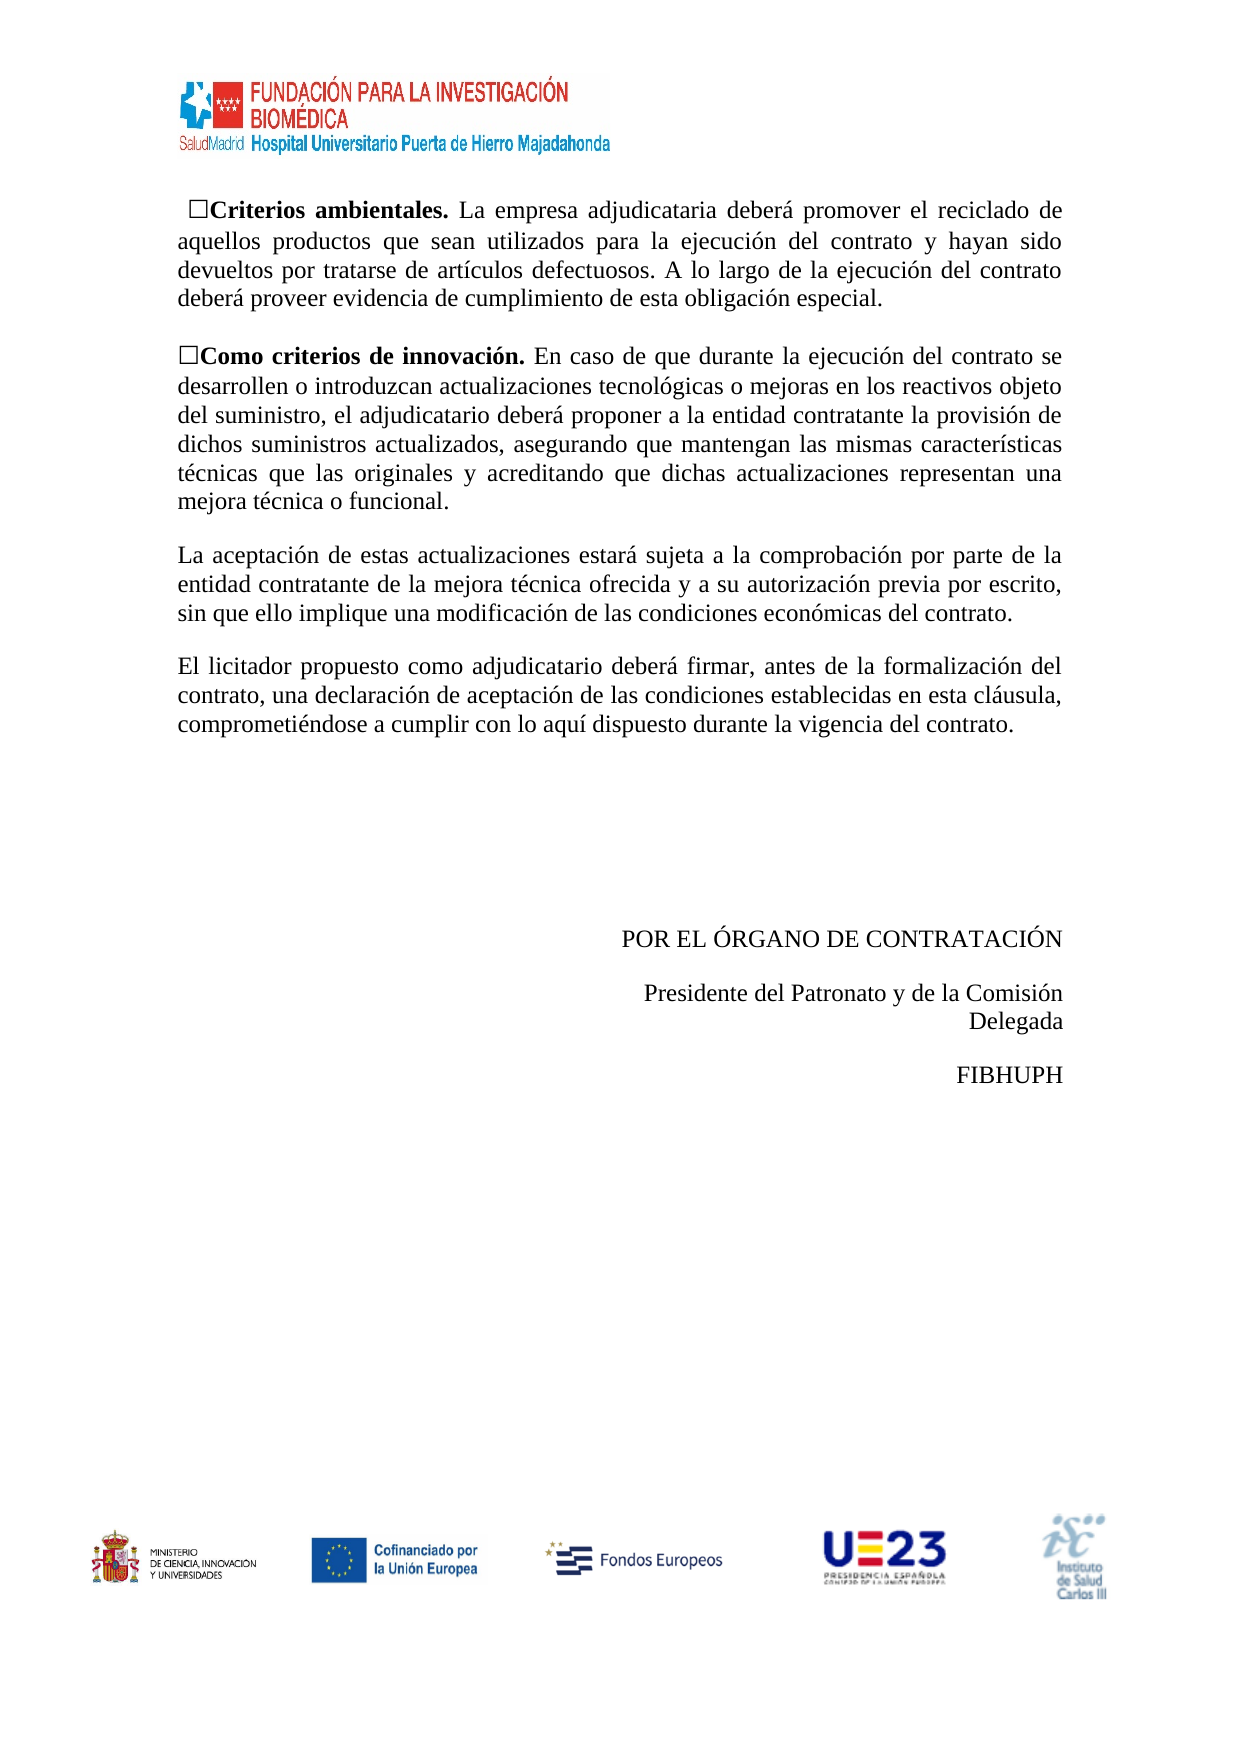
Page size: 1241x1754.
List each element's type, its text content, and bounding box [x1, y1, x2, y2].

text La aceptación de estas actualizaciones estará sujeta a la comprobación por parte de la entidad contratante de la mejora técnica ofrecida y a su autorización previa por escrito, sin que ello implique una modificación de las condiciones económicas del contrato. [177, 540, 1063, 626]
text FIBHUPH [546, 1060, 1063, 1089]
text Criterios ambientales. La empresa adjudicataria deberá promover el reciclado de aquellos productos que sean utilizados para la ejecución del contrato y hayan sido devueltos por tratarse de artículos defectuosos. A lo largo de la ejecución del contrato deberá proveer evidencia de cumplimiento de esta obligación especial. [177, 192, 1063, 312]
text El licitador propuesto como adjudicatario deberá firmar, antes de la formalización del contrato, una declaración de aceptación de las condiciones establecidas en esta cláusula, comprometiéndose a cumplir con lo aquí dispuesto durante la vigencia del contrato. [177, 651, 1063, 738]
picture [542, 1528, 727, 1582]
picture [1031, 1495, 1138, 1615]
text Como criterios de innovación. En caso de que durante la ejecución del contrato se desarrollen o introduzcan actualizaciones tecnológicas o mejoras en los reactivos objeto del suministro, el adjudicatario deberá proponer a la entidad contratante la provisión de dichos suministros actualizados, asegurando que mantengan las mismas características técnicas que las originales y acreditando que dichas actualizaciones representan una mejora técnica o funcional. [177, 337, 1063, 515]
picture [79, 1520, 262, 1590]
picture [304, 1519, 489, 1591]
text Presidente del Patronato y de la Comisión Delegada [546, 978, 1063, 1035]
picture [817, 1512, 975, 1598]
text POR EL ÓRGANO DE CONTRATACIÓN [546, 924, 1063, 953]
picture [177, 73, 611, 159]
